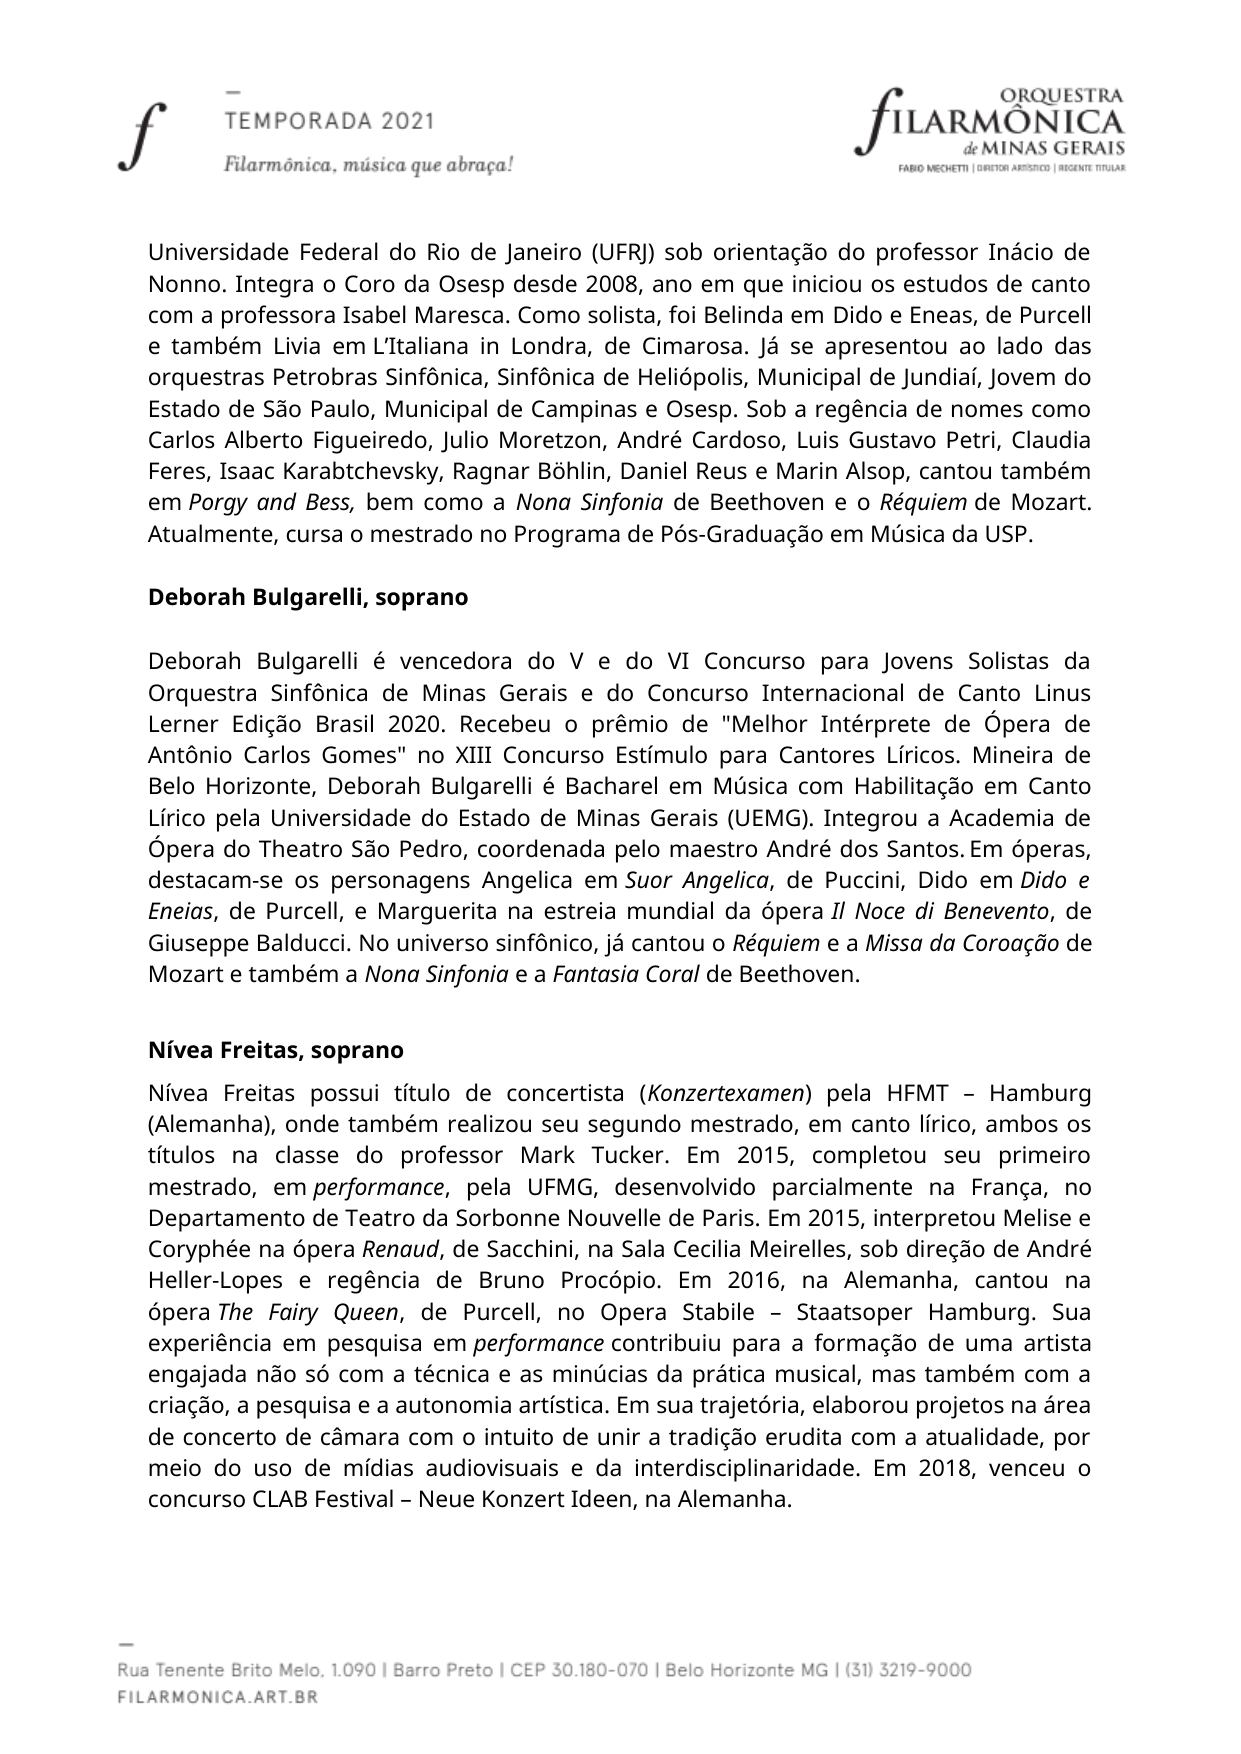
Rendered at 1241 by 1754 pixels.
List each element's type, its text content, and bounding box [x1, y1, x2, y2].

text Deborah Bulgarelli é vencedora do V e do VI Concurso para Jovens Solistas da Orquestra Sinfônica de Minas Gerais e do Concurso Internacional de Canto Linus Lerner Edição Brasil 2020. Recebeu o prêmio de "Melhor Intérprete de Ópera de Antônio Carlos Gomes" no XIII Concurso Estímulo para Cantores Líricos. Mineira de Belo Horizonte, Deborah Bulgarelli é Bacharel em Música com Habilitação em Canto Lírico pela Universidade do Estado de Minas Gerais (UEMG). Integrou a Academia de Ópera do Theatro São Pedro, coordenada pelo maestro André dos Santos. Em óperas, destacam-se os personagens Angelica em Suor Angelica, de Puccini, Dido em Dido e Eneias, de Purcell, e Marguerita na estreia mundial da ópera Il Noce di Benevento, de Giuseppe Balducci. No universo sinfônico, já cantou o Réquiem e a Missa da Coroação de Mozart e também a Nona Sinfonia e a Fantasia Coral de Beethoven. [148, 645, 1092, 989]
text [148, 236, 1092, 549]
text Nívea Freitas possui título de concertista (Konzertexamen) pela HFMT – Hamburg (Alemanha), onde também realizou seu segundo mestrado, em canto lírico, ambos os títulos na classe do professor Mark Tucker. Em 2015, completou seu primeiro mestrado, em performance, pela UFMG, desenvolvido parcialmente na França, no Departamento de Teatro da Sorbonne Nouvelle de Paris. Em 2015, interpretou Melise e Coryphée na ópera Renaud, de Sacchini, na Sala Cecilia Meirelles, sob direção de André Heller-Lopes e regência de Bruno Procópio. Em 2016, na Alemanha, cantou na ópera The Fairy Queen, de Purcell, no Opera Stabile – Staatsoper Hamburg. Sua experiência em pesquisa em performance contribuiu para a formação de uma artista engajada não só com a técnica e as minúcias da prática musical, mas também com a criação, a pesquisa e a autonomia artística. Em sua trajetória, elaborou projetos na área de concerto de câmara com o intuito de unir a tradição erudita com a atualidade, por meio do uso de mídias audiovisuais e da interdisciplinaridade. Em 2018, venceu o concurso CLAB Festival – Neue Konzert Ideen, na Alemanha. [148, 1077, 1092, 1514]
text Deborah Bulgarelli, soprano [148, 581, 1092, 613]
text Nívea Freitas, soprano [148, 1020, 1092, 1065]
